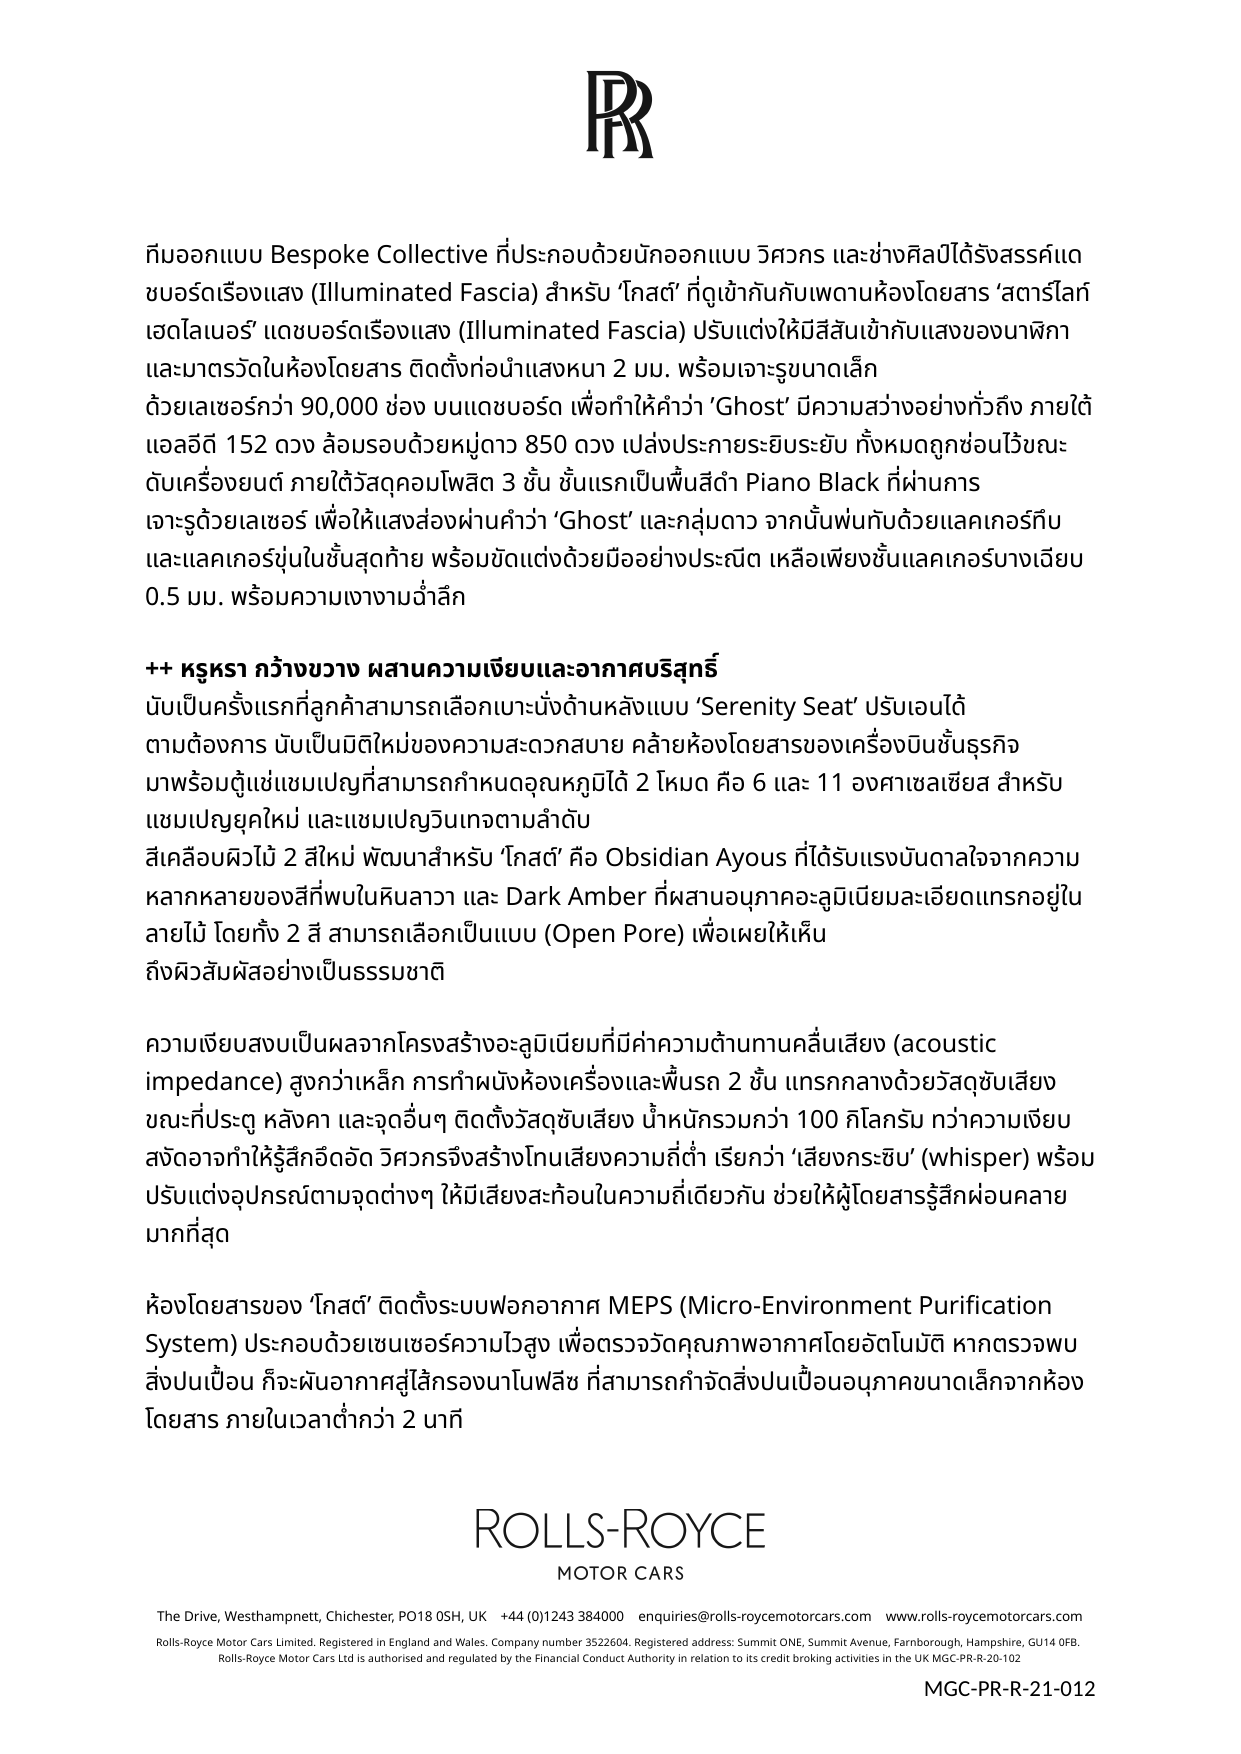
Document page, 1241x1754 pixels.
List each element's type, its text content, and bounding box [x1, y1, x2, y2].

text ถึงผิวสัมผัสอย่างเป็นธรรมชาติ [145, 954, 1096, 992]
picture [586, 70, 654, 159]
text ++ หรูหรา กว้างขวาง ผสานความเงียบและอากาศบริสุทธิ์ [145, 650, 1096, 688]
text ความเงียบสงบเป็นผลจากโครงสร้างอะลูมิเนียมที่มีค่าความต้านทานคลื่นเสียง (acoustic impedance) สูงกว่าเหล็ก การทำผนังห้องเครื่องและพื้นรถ 2 ชั้น แทรกกลางด้วยวัสดุซับเสียง ขณะที่ประตู หลังคา และจุดอื่นๆ ติดตั้งวัสดุซับเสียง น้ำหนักรวมกว่า 100 กิโลกรัม ทว่าความเงียบสงัดอาจทำให้รู้สึกอึดอัด วิศวกรจึงสร้างโทนเสียงความถี่ต่ำ เรียกว่า ‘เสียงกระซิบ’ (whisper) พร้อมปรับแต่งอุปกรณ์ตามจุดต่างๆ ให้มีเสียงสะท้อนในความถี่เดียวกัน ช่วยให้ผู้โดยสารรู้สึกผ่อนคลายมากที่สุด [145, 1026, 1096, 1254]
text มาพร้อมตู้แช่แชมเปญที่สามารถกำหนดอุณหภูมิได้ 2 โหมด คือ 6 และ 11 องศาเซลเซียส สำหรับแชมเปญยุคใหม่ และแชมเปญวินเทจตามลำดับ [145, 764, 1096, 840]
text ตามต้องการ นับเป็นมิติใหม่ของความสะดวกสบาย คล้ายห้องโดยสารของเครื่องบินชั้นธุรกิจ [145, 726, 1096, 764]
text ทีมออกแบบ Bespoke Collective ที่ประกอบด้วยนักออกแบบ วิศวกร และช่างศิลป์ได้รังสรรค์แดชบอร์ดเรืองแสง (Illuminated Fascia) สำหรับ ‘โกสต์’ ที่ดูเข้ากันกับเพดานห้องโดยสาร ‘สตาร์ไลท์ เฮดไลเนอร์’ แดชบอร์ดเรืองแสง (Illuminated Fascia) ปรับแต่งให้มีสีสันเข้ากับแสงของนาฬิกาและมาตรวัดในห้องโดยสาร ติดตั้งท่อนำแสงหนา 2 มม. พร้อมเจาะรูขนาดเล็ก [145, 236, 1096, 388]
text ห้องโดยสารของ ‘โกสต์’ ติดตั้งระบบฟอกอากาศ MEPS (Micro-Environment Purification System) ประกอบด้วยเซนเซอร์ความไวสูง เพื่อตรวจวัดคุณภาพอากาศโดยอัตโนมัติ หากตรวจพบสิ่งปนเปื้อน ก็จะผันอากาศสู่ไส้กรองนาโนฟลีซ ที่สามารถกำจัดสิ่งปนเปื้อนอนุภาคขนาดเล็กจากห้องโดยสาร ภายในเวลาต่ำกว่า 2 นาที [145, 1288, 1096, 1440]
text สีเคลือบผิวไม้ 2 สีใหม่ พัฒนาสำหรับ ‘โกสต์’ คือ Obsidian Ayous ที่ได้รับแรงบันดาลใจจากความหลากหลายของสีที่พบในหินลาวา และ Dark Amber ที่ผสานอนุภาคอะลูมิเนียมละเอียดแทรกอยู่ในลายไม้ โดยทั้ง 2 สี สามารถเลือกเป็นแบบ (Open Pore) เพื่อเผยให้เห็น [145, 840, 1096, 954]
text เจาะรูด้วยเลเซอร์ เพื่อให้แสงส่องผ่านคำว่า ‘Ghost’ และกลุ่มดาว จากนั้นพ่นทับด้วยแลคเกอร์ทึบ และแลคเกอร์ขุ่นในชั้นสุดท้าย พร้อมขัดแต่งด้วยมืออย่างประณีต เหลือเพียงชั้นแลคเกอร์บางเฉียบ 0.5 มม. พร้อมความเงางามฉ่ำลึก [145, 502, 1096, 616]
picture [475, 1509, 766, 1581]
text ด้วยเลเซอร์กว่า 90,000 ช่อง บนแดชบอร์ด เพื่อทำให้คำว่า ’Ghost’ มีความสว่างอย่างทั่วถึง ภายใต้แอลอีดี 152 ดวง ล้อมรอบด้วยหมู่ดาว 850 ดวง เปล่งประกายระยิบระยับ ทั้งหมดถูกซ่อนไว้ขณะดับเครื่องยนต์ ภายใต้วัสดุคอมโพสิต 3 ชั้น ชั้นแรกเป็นพื้นสีดำ Piano Black ที่ผ่านการ [145, 388, 1096, 502]
text นับเป็นครั้งแรกที่ลูกค้าสามารถเลือกเบาะนั่งด้านหลังแบบ ‘Serenity Seat’ ปรับเอนได้ [145, 688, 1096, 726]
